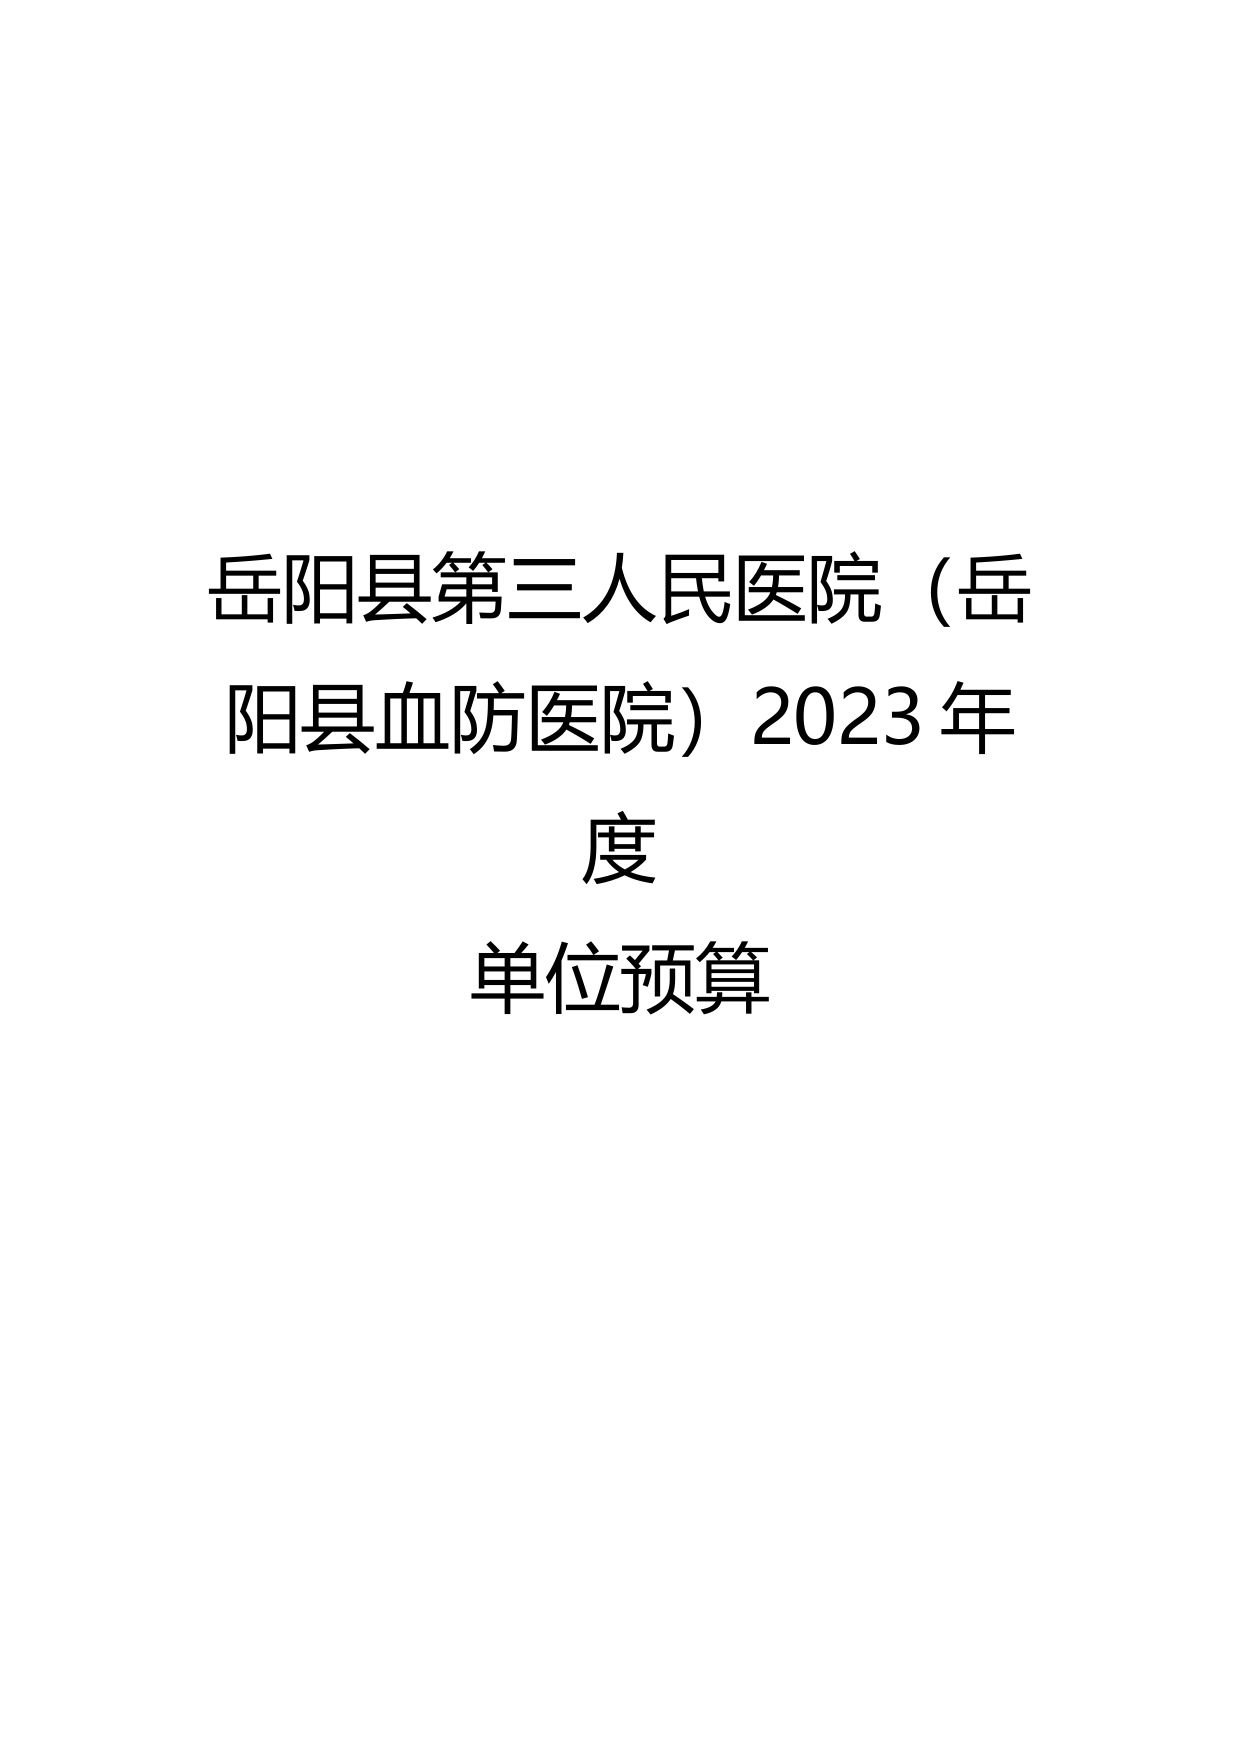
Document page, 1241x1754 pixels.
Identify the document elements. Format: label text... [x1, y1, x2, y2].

text 岳阳县第三人民医院（岳阳县血防医院）2023年度 [187, 519, 1053, 909]
text 单位预算 [187, 909, 1053, 1039]
